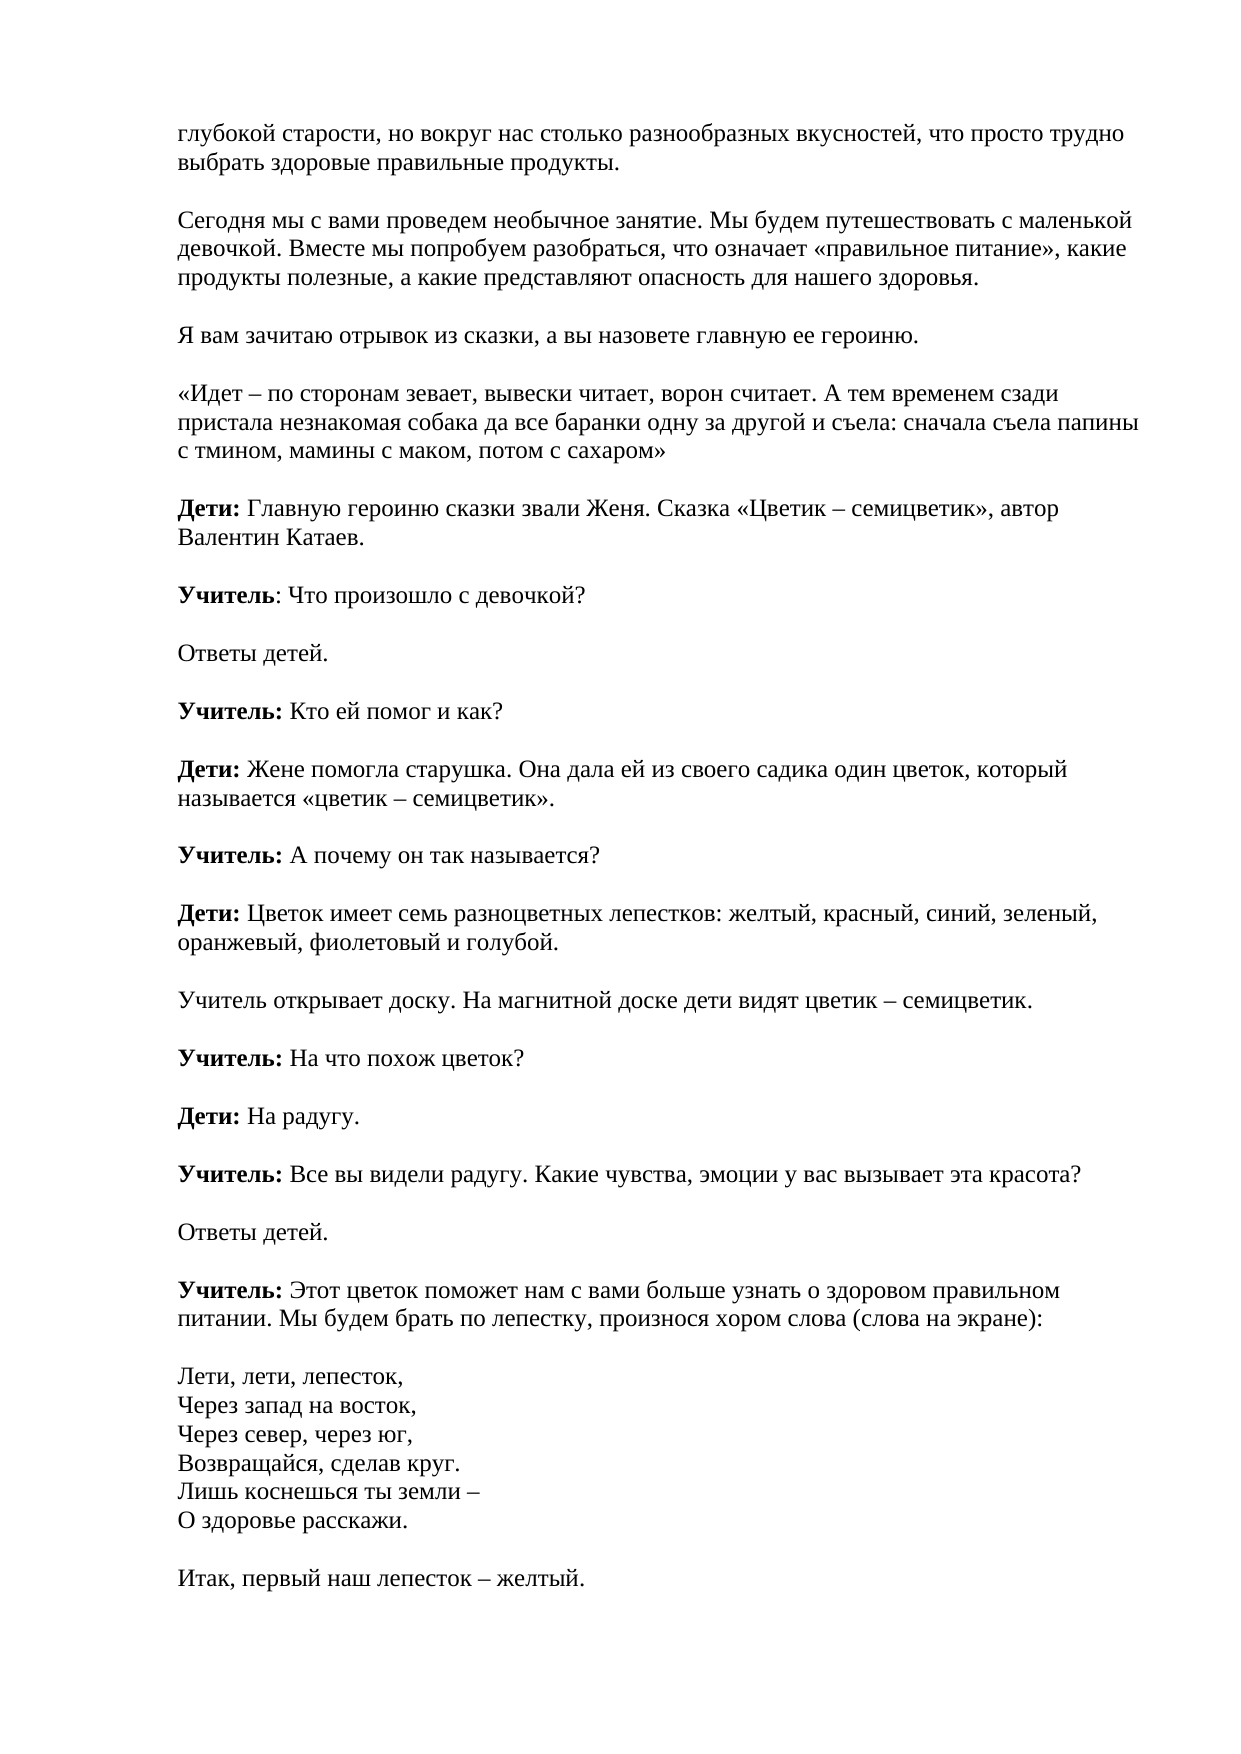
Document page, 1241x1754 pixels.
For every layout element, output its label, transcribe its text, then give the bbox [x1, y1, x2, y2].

text Учитель: Что произошло с девочкой? [177, 580, 1152, 609]
text Лети, лети, лепесток, Через запад на восток, Через север, через юг, Возвращайся, сделав круг. Лишь коснешься ты земли – О здоровье расскажи. [177, 1361, 1152, 1534]
text Я вам зачитаю отрывок из сказки, а вы назовете главную ее героиню. [177, 320, 1152, 349]
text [177, 118, 1152, 176]
text Ответы детей. [177, 638, 1152, 667]
text Учитель: А почему он так называется? [177, 841, 1152, 869]
text Учитель открывает доску. На магнитной доске дети видят цветик – семицветик. [177, 985, 1152, 1014]
text Дети: Цветок имеет семь разноцветных лепестков: желтый, красный, синий, зеленый, оранжевый, фиолетовый и голубой. [177, 898, 1152, 956]
text Дети: На радугу. [177, 1101, 1152, 1130]
text Дети: Жене помогла старушка. Она дала ей из своего садика один цветок, который называется «цветик – семицветик». [177, 754, 1152, 811]
text Итак, первый наш лепесток – желтый. [177, 1563, 1152, 1592]
text Учитель: Все вы видели радугу. Какие чувства, эмоции у вас вызывает эта красота? [177, 1159, 1152, 1188]
text Учитель: Этот цветок поможет нам с вами больше узнать о здоровом правильном питании. Мы будем брать по лепестку, произнося хором слова (слова на экране): [177, 1275, 1152, 1332]
text Ответы детей. [177, 1217, 1152, 1246]
text Сегодня мы с вами проведем необычное занятие. Мы будем путешествовать с маленькой девочкой. Вместе мы попробуем разобраться, что означает «правильное питание», какие продукты полезные, а какие представляют опасность для нашего здоровья. [177, 205, 1152, 291]
text «Идет – по сторонам зевает, вывески читает, ворон считает. А тем временем сзади пристала незнакомая собака да все баранки одну за другой и съела: сначала съела папины с тмином, мамины с маком, потом с сахаром» [177, 378, 1152, 464]
text Дети: Главную героиню сказки звали Женя. Сказка «Цветик – семицветик», автор Валентин Катаев. [177, 493, 1152, 551]
text Учитель: Кто ей помог и как? [177, 696, 1152, 725]
text Учитель: На что похож цветок? [177, 1043, 1152, 1072]
